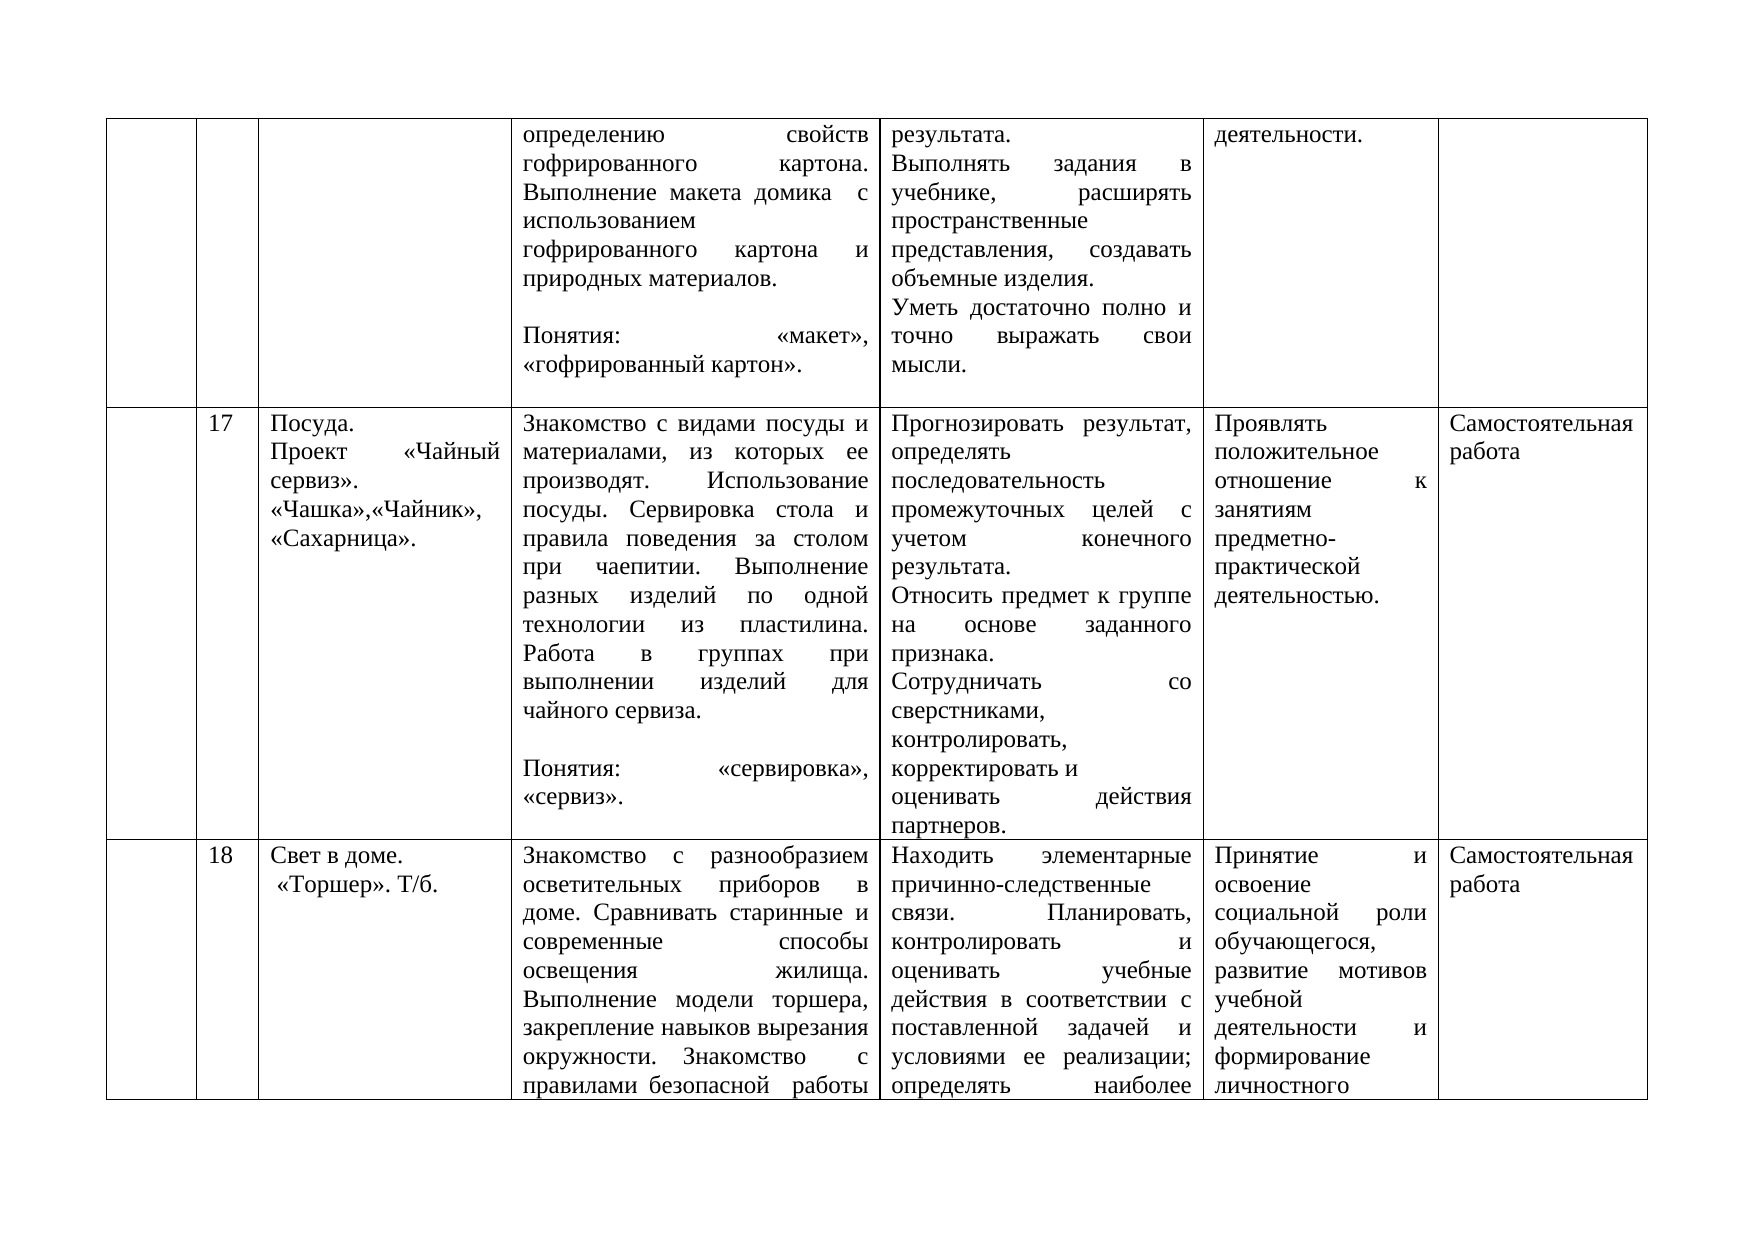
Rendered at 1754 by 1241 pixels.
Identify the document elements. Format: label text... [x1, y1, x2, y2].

table_cell Прогнозировать результат, определять последовательность промежуточных целей с учетом конечного результата. Относить предмет к группе на основе заданного признака. Сотрудничать со сверстниками, контролировать, корректировать и оценивать действия партнеров. [881, 408, 1203, 839]
table_cell [107, 840, 196, 1099]
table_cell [512, 119, 879, 407]
table_cell 18 [197, 840, 258, 1099]
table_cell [259, 119, 511, 407]
table_cell Проявлять положительное отношение к занятиям предметно-практической деятельностью. [1204, 408, 1438, 839]
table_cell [881, 840, 1203, 1099]
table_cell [512, 840, 879, 1099]
table_cell Посуда. Проект «Чайный сервиз». «Чашка»,«Чайник», «Сахарница». [259, 408, 511, 839]
table_cell Самостоятельная работа [1439, 408, 1647, 839]
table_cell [1439, 840, 1647, 1099]
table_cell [1204, 840, 1438, 1099]
table_cell [107, 119, 196, 407]
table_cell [1204, 119, 1438, 407]
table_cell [1439, 119, 1647, 407]
table_cell [107, 408, 196, 839]
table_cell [881, 119, 1203, 407]
table_cell 17 [197, 408, 258, 839]
table_cell 16 [197, 119, 258, 407]
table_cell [259, 840, 511, 1099]
table_cell Знакомство с видами посуды и материалами, из которых ее производят. Использование посуды. Сервировка стола и правила поведения за столом при чаепитии. Выполнение разных изделий по одной технологии из пластилина. Работа в группах при выполнении изделий для чайного сервиза. Понятия: «сервировка», «сервиз». [512, 408, 879, 839]
